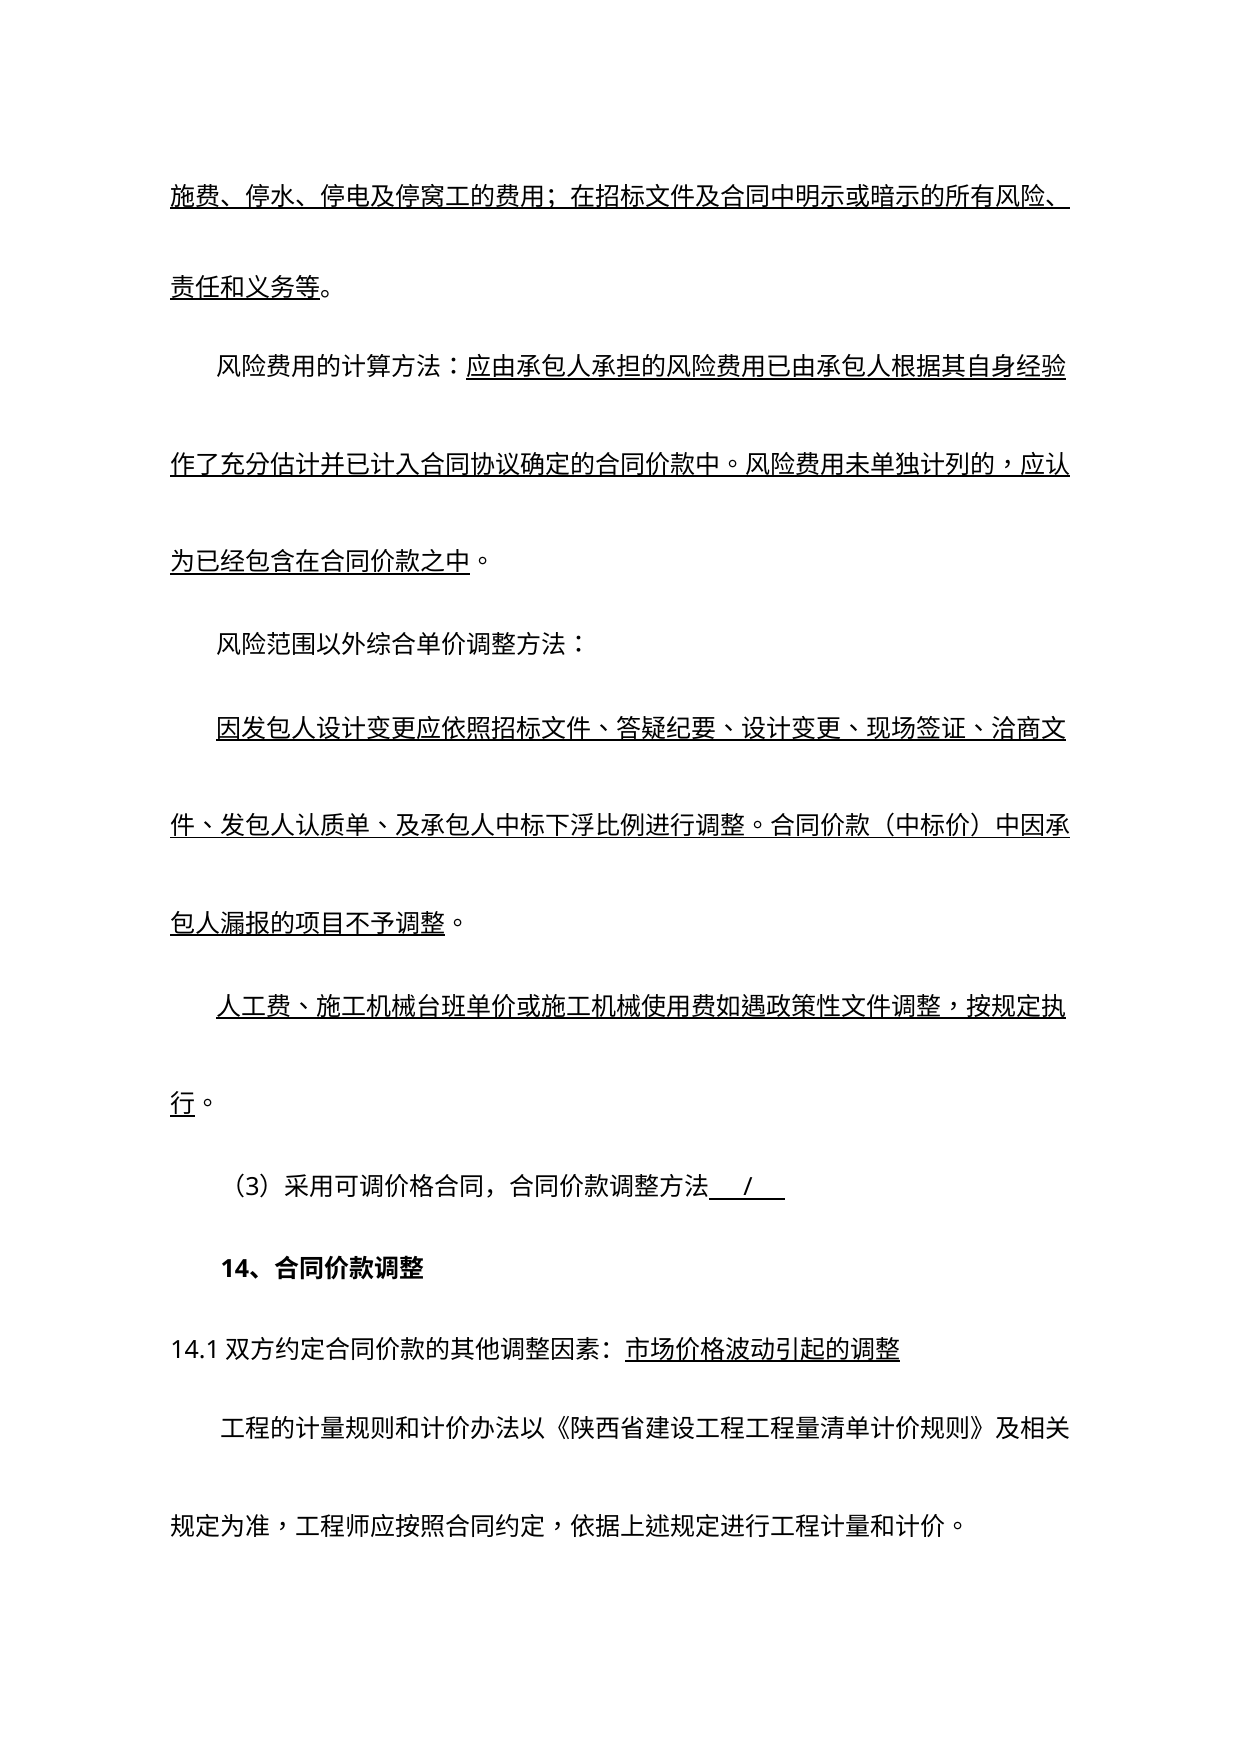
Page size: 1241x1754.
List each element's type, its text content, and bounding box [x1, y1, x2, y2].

text 因发包人设计变更应依照招标文件、答疑纪要、设计变更、现场签证、洽商文件、发包人认质单、及承包人中标下浮比例进行调整。合同价款（中标价）中因承包人漏报的项目不予调整。 [170, 838, 1070, 954]
text 风险费用的计算方法：应由承包人承担的风险费用已由承包人根据其自身经验作了充分估计并已计入合同协议确定的合同价款中。风险费用未单独计列的，应认为已经包含在合同价款之中。 [170, 477, 1070, 592]
text 因发包人设计变更应依照招标文件、答疑纪要、设计变更、现场签证、洽商文件、发包人认质单、及承包人中标下浮比例进行调整。合同价款（中标价）中因承包人漏报的项目不予调整。 [170, 694, 1070, 837]
text 14、合同价款调整 [170, 1234, 1070, 1299]
list 14.1双方约定合同价款的其他调整因素：市场价格波动引起的调整 [170, 1315, 1070, 1380]
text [170, 209, 1070, 318]
text 工程的计量规则和计价办法以《陕西省建设工程工程量清单计价规则》及相关规定为准，工程师应按照合同约定，依据上述规定进行工程计量和计价。 [170, 1394, 1070, 1557]
text 风险范围以外综合单价调整方法： [170, 611, 1070, 676]
text 人工费、施工机械台班单价或施工机械使用费如遇政策性文件调整，按规定执行。 [170, 972, 1070, 1134]
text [170, 162, 1070, 207]
text （3）采用可调价格合同，合同价款调整方法 / [170, 1152, 1070, 1217]
text 风险费用的计算方法：应由承包人承担的风险费用已由承包人根据其自身经验作了充分估计并已计入合同协议确定的合同价款中。风险费用未单独计列的，应认为已经包含在合同价款之中。 [170, 332, 1070, 475]
